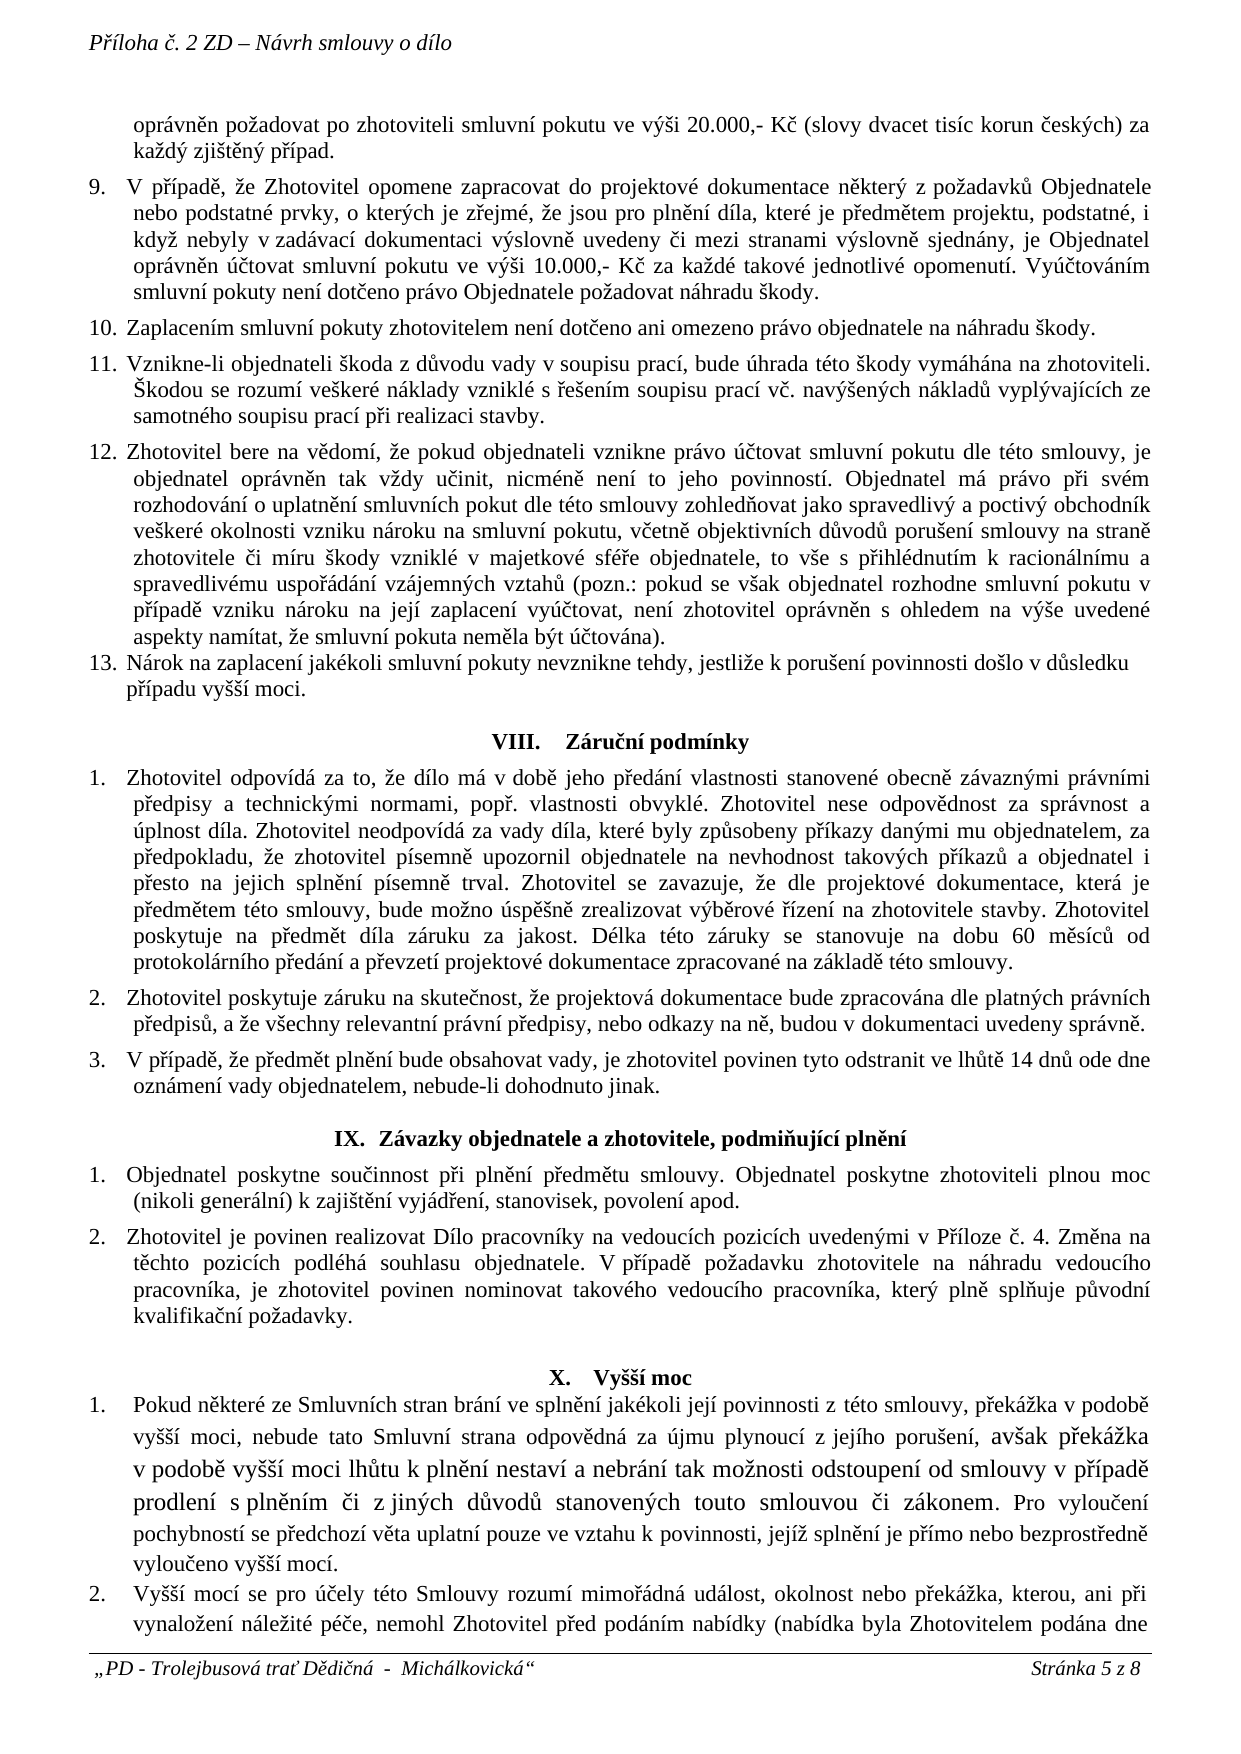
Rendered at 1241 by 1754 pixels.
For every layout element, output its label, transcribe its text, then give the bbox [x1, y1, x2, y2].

list V případě, že Zhotovitel opomene zapracovat do projektové dokumentace některý z požadavků Objednatele nebo podstatné prvky, o kterých je zřejmé, že jsou pro plnění díla, které je předmětem projektu, podstatné, i když nebyly v zadávací dokumentaci výslovně uvedeny či mezi stranami výslovně sjednány, je Objednatel oprávněn účtovat smluvní pokutu ve výši 10.000,- Kč za každé takové jednotlivé opomenutí. Vyúčtováním smluvní pokuty není dotčeno právo Objednatele požadovat náhradu škody. [89, 173, 1152, 305]
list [89, 1580, 1149, 1637]
list Závazky objednatele a zhotovitele, podmiňující plnění [89, 1125, 1152, 1152]
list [89, 111, 1152, 164]
list Pokud některé ze Smluvních stran brání ve splnění jakékoli její povinnosti z této smlouvy, překážka v podobě vyšší moci, nebude tato Smluvní strana odpovědná za újmu plynoucí z jejího porušení, avšak překážka v podobě vyšší moci lhůtu k plnění nestaví a nebrání tak možnosti odstoupení od smlouvy v případě prodlení s plněním či z jiných důvodů stanovených touto smlouvou či zákonem. Pro vyloučení pochybností se předchozí věta uplatní pouze ve vztahu k povinnosti, jejíž splnění je přímo nebo bezprostředně vyloučeno vyšší mocí. [89, 1391, 1149, 1576]
list Zaplacením smluvní pokuty zhotovitelem není dotčeno ani omezeno právo objednatele na náhradu škody. [89, 314, 1152, 341]
list Záruční podmínky [89, 728, 1152, 754]
list Zhotovitel poskytuje záruku na skutečnost, že projektová dokumentace bude zpracována dle platných právních předpisů, a že všechny relevantní právní předpisy, nebo odkazy na ně, budou v dokumentaci uvedeny správně. [89, 984, 1152, 1037]
list Objednatel poskytne součinnost při plnění předmětu smlouvy. Objednatel poskytne zhotoviteli plnou moc (nikoli generální) k zajištění vyjádření, stanovisek, povolení apod. [89, 1161, 1152, 1214]
list V případě, že předmět plnění bude obsahovat vady, je zhotovitel povinen tyto odstranit ve lhůtě 14 dnů ode dne oznámení vady objednatelem, nebude-li dohodnuto jinak. [89, 1046, 1152, 1099]
list Zhotovitel je povinen realizovat Dílo pracovníky na vedoucích pozicích uvedenými v Příloze č. 4. Změna na těchto pozicích podléhá souhlasu objednatele. V případě požadavku zhotovitele na náhradu vedoucího pracovníka, je zhotovitel povinen nominovat takového vedoucího pracovníka, který plně splňuje původní kvalifikační požadavky. [89, 1223, 1152, 1328]
list Nárok na zaplacení jakékoli smluvní pokuty nevznikne tehdy, jestliže k porušení povinnosti došlo v důsledku případu vyšší moci. [89, 649, 1152, 702]
list Zhotovitel odpovídá za to, že dílo má v době jeho předání vlastnosti stanovené obecně závaznými právními předpisy a technickými normami, popř. vlastnosti obvyklé. Zhotovitel nese odpovědnost za správnost a úplnost díla. Zhotovitel neodpovídá za vady díla, které byly způsobeny příkazy danými mu objednatelem, za předpokladu, že zhotovitel písemně upozornil objednatele na nevhodnost takových příkazů a objednatel i přesto na jejich splnění písemně trval. Zhotovitel se zavazuje, že dle projektové dokumentace, která je předmětem této smlouvy, bude možno úspěšně zrealizovat výběrové řízení na zhotovitele stavby. Zhotovitel poskytuje na předmět díla záruku za jakost. Délka této záruky se stanovuje na dobu 60 měsíců od protokolárního předání a převzetí projektové dokumentace zpracované na základě této smlouvy. [89, 764, 1152, 975]
list Vznikne-li objednateli škoda z důvodu vady v soupisu prací, bude úhrada této škody vymáhána na zhotoviteli. Škodou se rozumí veškeré náklady vzniklé s řešením soupisu prací vč. navýšených nákladů vyplývajících ze samotného soupisu prací při realizaci stavby. [89, 350, 1152, 429]
list Vyšší moc [89, 1364, 1152, 1391]
list Zhotovitel bere na vědomí, že pokud objednateli vznikne právo účtovat smluvní pokutu dle této smlouvy, je objednatel oprávněn tak vždy učinit, nicméně není to jeho povinností. Objednatel má právo při svém rozhodování o uplatnění smluvních pokut dle této smlouvy zohledňovat jako spravedlivý a poctivý obchodník veškeré okolnosti vzniku nároku na smluvní pokutu, včetně objektivních důvodů porušení smlouvy na straně zhotovitele či míru škody vzniklé v majetkové sféře objednatele, to vše s přihlédnutím k racionálnímu a spravedlivému uspořádání vzájemných vztahů (pozn.: pokud se však objednatel rozhodne smluvní pokutu v případě vzniku nároku na její zaplacení vyúčtovat, není zhotovitel oprávněn s ohledem na výše uvedené aspekty namítat, že smluvní pokuta neměla být účtována). [89, 438, 1152, 649]
